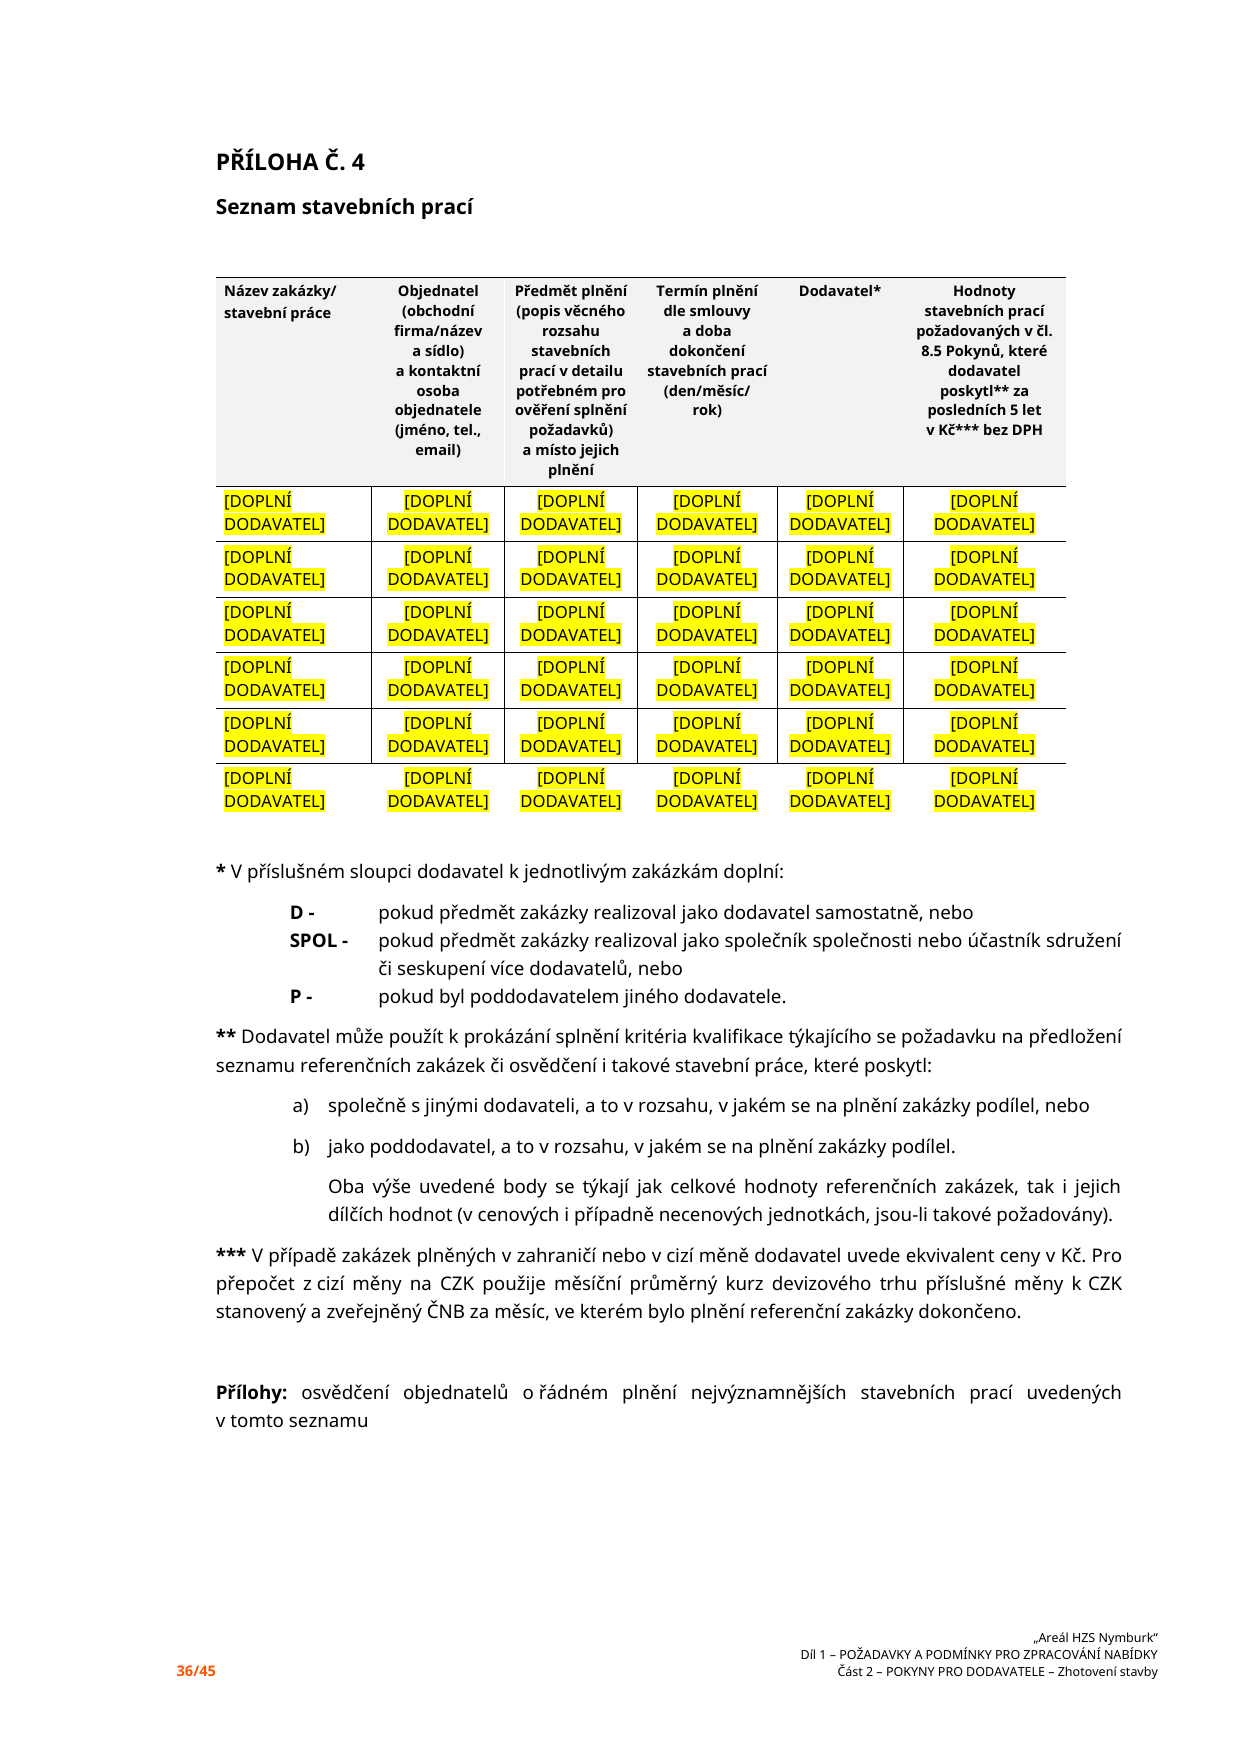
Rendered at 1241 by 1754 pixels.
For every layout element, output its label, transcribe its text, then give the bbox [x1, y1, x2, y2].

table_header Hodnoty stavebních prací požadovaných v čl. 8.5 Pokynů, které dodavatel poskytl** za posledních 5 let v Kč*** bez DPH [903, 278, 1066, 486]
table_cell [DOPLNÍ DODAVATEL] [372, 653, 504, 707]
table_cell [DOPLNÍ DODAVATEL] [777, 764, 903, 818]
table_cell [DOPLNÍ DODAVATEL] [372, 598, 504, 652]
table_cell [DOPLNÍ DODAVATEL] [778, 542, 903, 597]
table_cell [DOPLNÍ DODAVATEL] [638, 598, 777, 652]
table_cell [DOPLNÍ DODAVATEL] [778, 598, 903, 652]
text *** V případě zakázek plněných v zahraničí nebo v cizí měně dodavatel uvede ekvivalent ceny v Kč. Pro přepočet z cizí měny na CZK použije měsíční průměrný kurz devizového trhu příslušné měny k CZK stanovený a zveřejněný ČNB za měsíc, ve kterém bylo plnění referenční zakázky dokončeno. [216, 1242, 1122, 1323]
table_cell [DOPLNÍ DODAVATEL] [372, 487, 504, 541]
table_cell [DOPLNÍ DODAVATEL] [904, 542, 1066, 597]
table_cell [DOPLNÍ DODAVATEL] [505, 542, 637, 597]
table_cell [DOPLNÍ DODAVATEL] [372, 709, 504, 763]
table_cell [DOPLNÍ DODAVATEL] [216, 764, 372, 818]
table_cell [DOPLNÍ DODAVATEL] [505, 598, 637, 652]
table_cell [DOPLNÍ DODAVATEL] [372, 542, 504, 597]
table_cell [DOPLNÍ DODAVATEL] [638, 653, 777, 707]
text jako poddodavatel, a to v rozsahu, v jakém se na plnění zakázky podílel. [292, 1133, 1122, 1158]
table_cell [DOPLNÍ DODAVATEL] [505, 653, 637, 707]
list společně s jinými dodavateli, a to v rozsahu, v jakém se na plnění zakázky podílel, nebo [292, 1092, 1122, 1118]
text D - pokud předmět zakázky realizoval jako dodavatel samostatně, nebo [289, 899, 1122, 925]
text Seznam stavebních prací [216, 192, 1122, 221]
table_cell [DOPLNÍ DODAVATEL] [505, 764, 637, 818]
table_cell [DOPLNÍ DODAVATEL] [216, 598, 371, 652]
table_cell [DOPLNÍ DODAVATEL] [638, 709, 777, 763]
table_cell [DOPLNÍ DODAVATEL] [216, 709, 371, 763]
text Příloha č. 4 [216, 146, 1122, 177]
table_header Název zakázky/ stavební práce [216, 278, 372, 486]
table_header Termín plnění dle smlouvy a doba dokončení stavebních prací (den/měsíc/ rok) [637, 278, 777, 486]
table_cell [DOPLNÍ DODAVATEL] [778, 653, 903, 707]
table_cell [DOPLNÍ DODAVATEL] [637, 764, 777, 818]
table_cell [DOPLNÍ DODAVATEL] [505, 709, 637, 763]
table_cell [DOPLNÍ DODAVATEL] [904, 598, 1066, 652]
table_cell [DOPLNÍ DODAVATEL] [216, 487, 371, 541]
table_header Dodavatel* [777, 278, 903, 486]
text P - pokud byl poddodavatelem jiného dodavatele. [289, 983, 1122, 1009]
text Přílohy: osvědčení objednatelů o řádném plnění nejvýznamnějších stavebních prací uvedených v tomto seznamu [216, 1379, 1122, 1433]
table_cell [DOPLNÍ DODAVATEL] [638, 487, 777, 541]
table_cell [DOPLNÍ DODAVATEL] [904, 653, 1066, 707]
table_cell [DOPLNÍ DODAVATEL] [372, 764, 504, 818]
table_cell [DOPLNÍ DODAVATEL] [638, 542, 777, 597]
text ** Dodavatel může použít k prokázání splnění kritéria kvalifikace týkajícího se požadavku na předložení seznamu referenčních zakázek či osvědčení i takové stavební práce, které poskytl: [216, 1024, 1122, 1077]
table_cell [DOPLNÍ DODAVATEL] [904, 487, 1066, 541]
table_header Objednatel (obchodní firma/název a sídlo) a kontaktní osoba objednatele (jméno, tel., email) [372, 278, 504, 486]
table_header Předmět plnění (popis věcného rozsahu stavebních prací v detailu potřebném pro ověření splnění požadavků) a místo jejich plnění [505, 278, 637, 486]
list Oba výše uvedené body se týkají jak celkové hodnoty referenčních zakázek, tak i jejich dílčích hodnot (v cenových i případně necenových jednotkách, jsou-li takové požadovány). [328, 1173, 1122, 1227]
table_cell [DOPLNÍ DODAVATEL] [216, 542, 371, 597]
table_cell [DOPLNÍ DODAVATEL] [778, 487, 903, 541]
text * V příslušném sloupci dodavatel k jednotlivým zakázkám doplní: [216, 859, 1122, 884]
table_cell [DOPLNÍ DODAVATEL] [505, 487, 637, 541]
table_cell [DOPLNÍ DODAVATEL] [904, 709, 1066, 763]
table_cell [DOPLNÍ DODAVATEL] [903, 764, 1066, 818]
table_cell [DOPLNÍ DODAVATEL] [778, 709, 903, 763]
table_cell [DOPLNÍ DODAVATEL] [216, 653, 371, 707]
text SPOL - pokud předmět zakázky realizoval jako společník společnosti nebo účastník sdružení či seskupení více dodavatelů, nebo [289, 927, 1122, 981]
